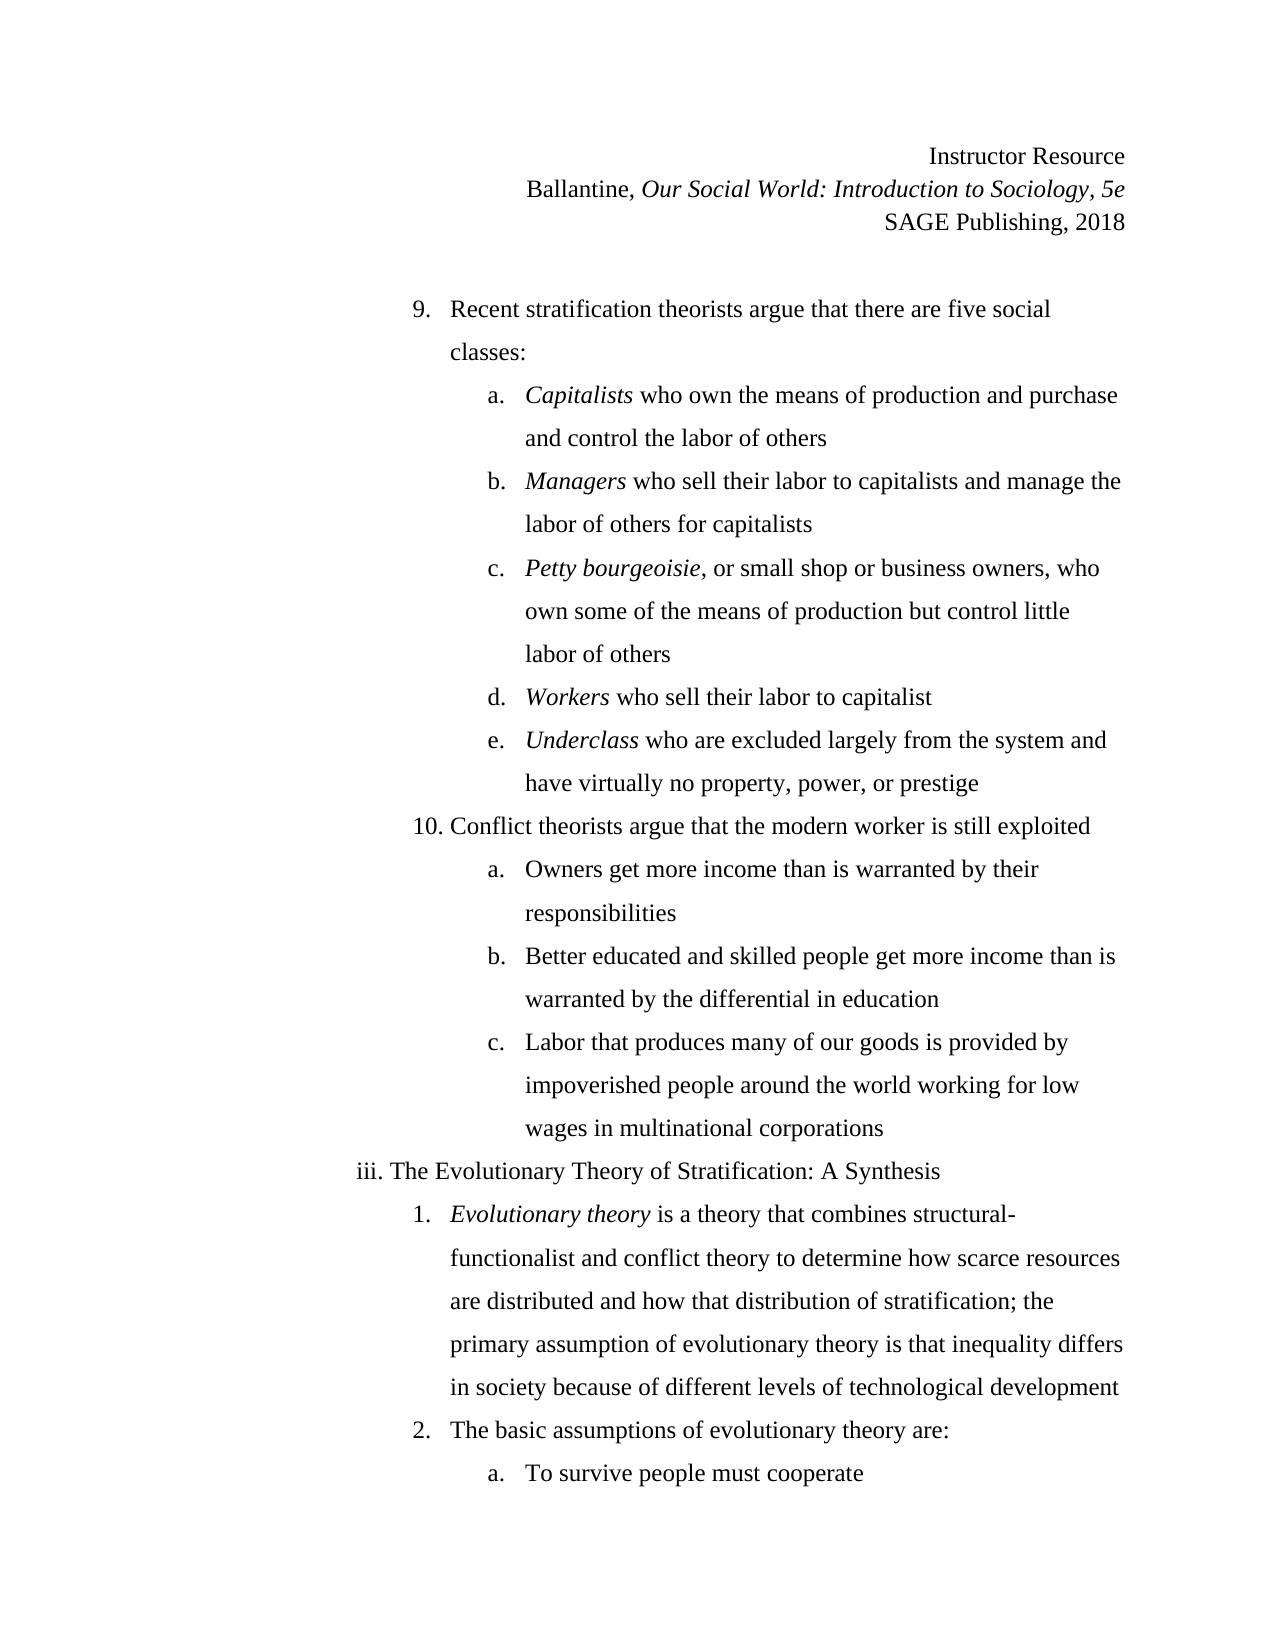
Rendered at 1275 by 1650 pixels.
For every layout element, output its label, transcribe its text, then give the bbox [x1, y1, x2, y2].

text b. Managers who sell their labor to capitalists and manage the labor of others for capitalists [487, 466, 1125, 538]
text 1. Evolutionary theory is a theory that combines structural-functionalist and conflict theory to determine how scarce resources are distributed and how that distribution of stratification; the primary assumption of evolutionary theory is that inequality differs in society because of different levels of technological development [412, 1199, 1125, 1401]
text c. Petty bourgeoisie, or small shop or business owners, who own some of the means of production but control little labor of others [487, 553, 1125, 668]
text a. To survive people must cooperate [487, 1458, 1125, 1487]
text a. Capitalists who own the means of production and purchase and control the labor of others [487, 380, 1125, 452]
text e. Underclass who are excluded largely from the system and have virtually no property, power, or prestige [487, 725, 1125, 797]
text b. Better educated and skilled people get more income than is warranted by the differential in education [487, 941, 1125, 1013]
text c. Labor that produces many of our goods is provided by impoverished people around the world working for low wages in multinational corporations [487, 1027, 1125, 1142]
text 2. The basic assumptions of evolutionary theory are: [412, 1415, 1125, 1444]
text 9. Recent stratification theorists argue that there are five social classes: [412, 294, 1125, 366]
text 10. Conflict theorists argue that the modern worker is still exploited [412, 811, 1125, 840]
text iii. The Evolutionary Theory of Stratification: A Synthesis [356, 1156, 1125, 1185]
text a. Owners get more income than is warranted by their responsibilities [487, 854, 1125, 926]
text d. Workers who sell their labor to capitalist [487, 682, 1125, 711]
